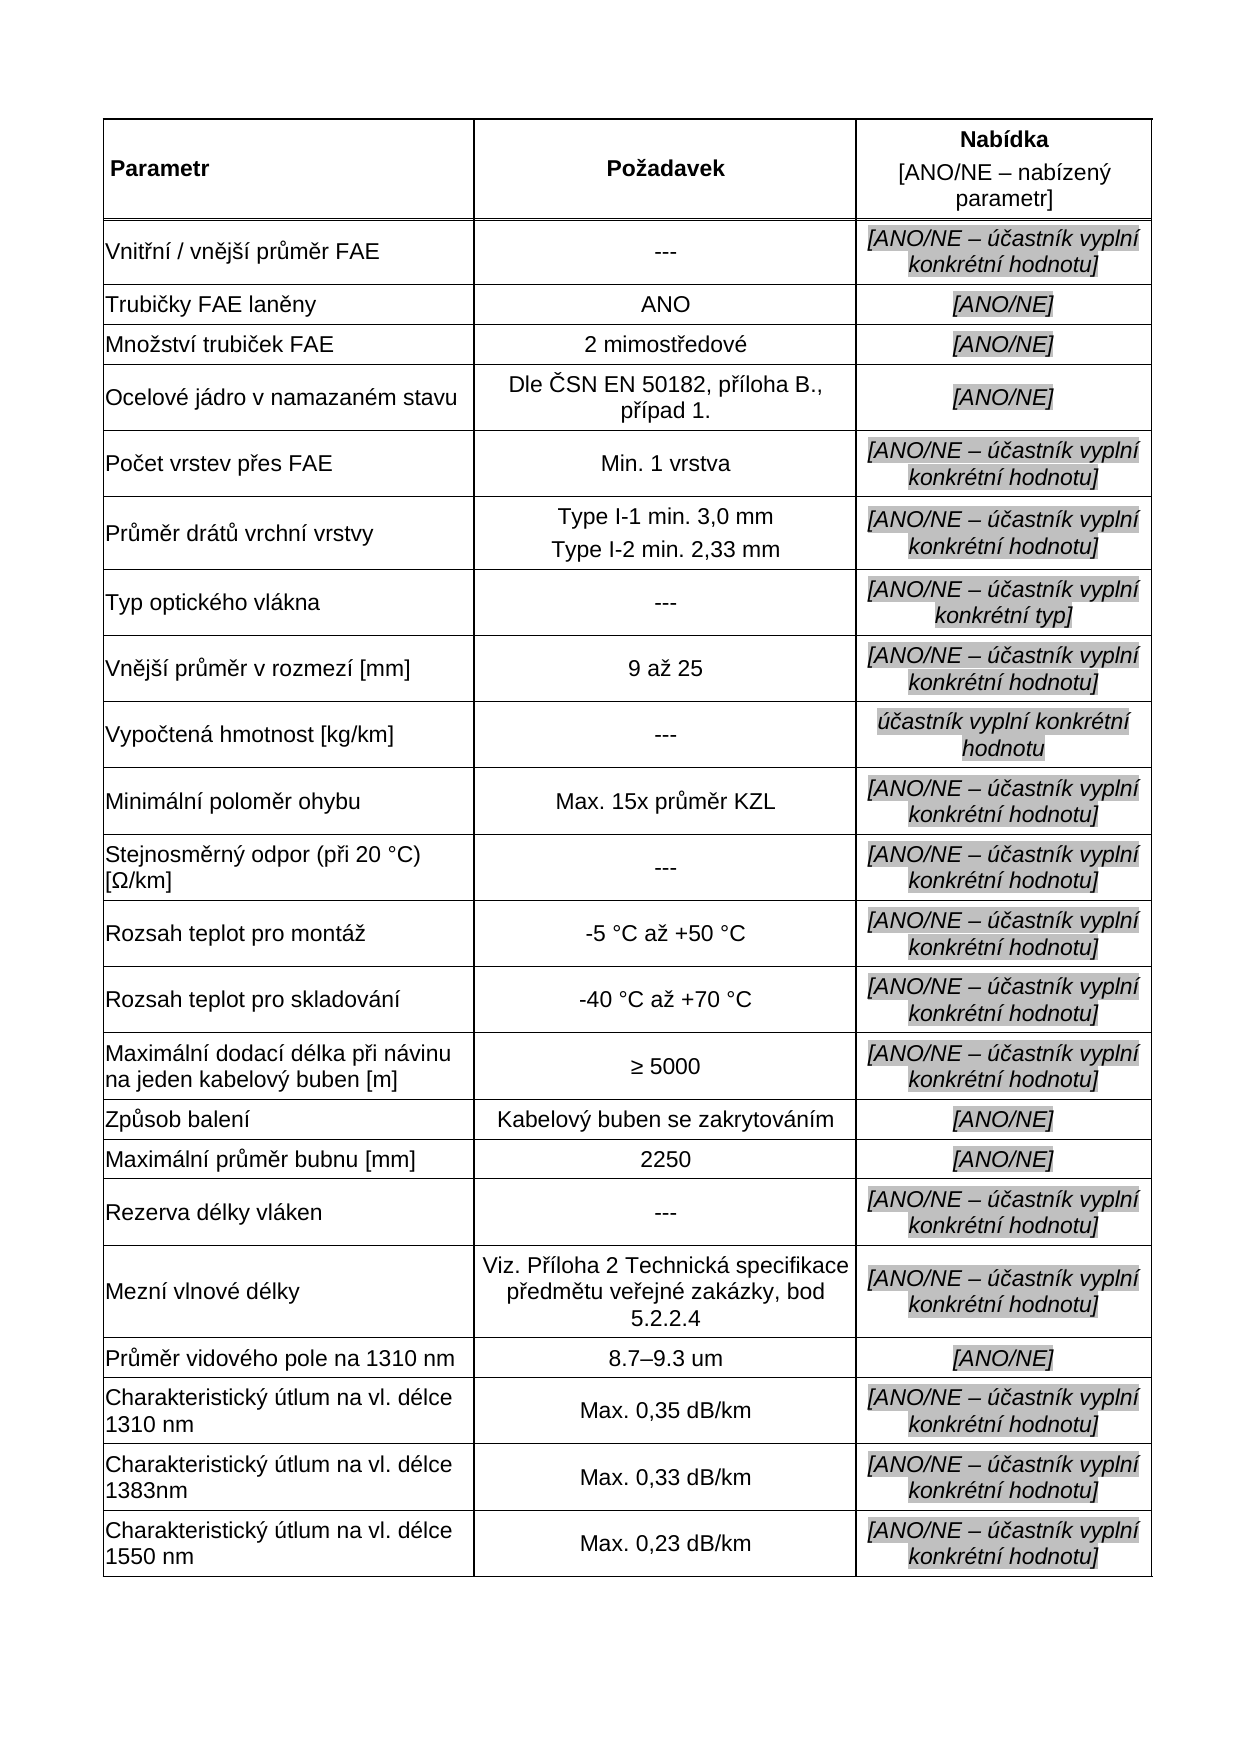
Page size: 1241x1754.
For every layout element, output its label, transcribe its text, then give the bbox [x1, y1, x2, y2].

table_cell --- [475, 570, 855, 635]
table_cell [ANO/NE – účastník vyplní konkrétní hodnotu] [857, 967, 1151, 1032]
table_cell --- [475, 221, 855, 284]
table_cell [ANO/NE – účastník vyplní konkrétní typ] [857, 570, 1151, 635]
table_cell Množství trubiček FAE [104, 325, 473, 363]
table_cell Průměr drátů vrchní vrstvy [104, 497, 473, 568]
table_cell Rezerva délky vláken [104, 1179, 473, 1244]
table_cell -5 °C až +50 °C [475, 901, 855, 966]
table_cell [ANO/NE] [857, 1100, 1151, 1138]
table_cell Trubičky FAE laněny [104, 285, 473, 324]
table_header Požadavek [475, 120, 855, 217]
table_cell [857, 1444, 1151, 1509]
table_cell Rozsah teplot pro montáž [104, 901, 473, 966]
table_cell Charakteristický útlum na vl. délce 1310 nm [104, 1378, 473, 1443]
table_cell --- [475, 702, 855, 767]
table_cell -40 °C až +70 °C [475, 967, 855, 1032]
table_cell [ANO/NE – účastník vyplní konkrétní hodnotu] [857, 1378, 1151, 1443]
table_cell 9 až 25 [475, 636, 855, 701]
table_cell Max. 0,33 dB/km [475, 1444, 855, 1509]
table_cell --- [475, 1179, 855, 1244]
table_cell Max. 0,35 dB/km [475, 1378, 855, 1443]
table_cell Ocelové jádro v namazaném stavu [104, 365, 473, 430]
table_cell [ANO/NE – účastník vyplní konkrétní hodnotu] [857, 636, 1151, 701]
table_cell Vypočtená hmotnost [kg/km] [104, 702, 473, 767]
table_cell 2 mimostředové [475, 325, 855, 363]
table_cell [ANO/NE – účastník vyplní konkrétní hodnotu] [857, 768, 1151, 833]
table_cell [857, 221, 1151, 284]
table_cell účastník vyplní konkrétní hodnotu [857, 702, 1151, 767]
table_cell Rozsah teplot pro skladování [104, 967, 473, 1032]
table_cell Viz. Příloha 2 Technická specifikace předmětu veřejné zakázky, bod 5.2.2.4 [475, 1246, 855, 1337]
table_cell Vnitřní / vnější průměr FAE [104, 221, 473, 284]
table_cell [857, 1511, 1151, 1576]
table_cell Min. 1 vrstva [475, 431, 855, 496]
table_cell Charakteristický útlum na vl. délce 1550 nm [104, 1511, 473, 1576]
table_cell Maximální dodací délka při návinu na jeden kabelový buben [m] [104, 1033, 473, 1098]
table_cell Počet vrstev přes FAE [104, 431, 473, 496]
table_cell [ANO/NE] [857, 285, 1151, 324]
table_cell [ANO/NE – účastník vyplní konkrétní hodnotu] [857, 1179, 1151, 1244]
table_cell [ANO/NE – účastník vyplní konkrétní hodnotu] [857, 431, 1151, 496]
table_cell [ANO/NE] [857, 365, 1151, 430]
table_cell Kabelový buben se zakrytováním [475, 1100, 855, 1138]
table_cell Stejnosměrný odpor (při 20 °C) [Ω/km] [104, 835, 473, 900]
table_cell ANO [475, 285, 855, 324]
table_cell Minimální poloměr ohybu [104, 768, 473, 833]
table_cell Max. 0,23 dB/km [475, 1511, 855, 1576]
table_cell [ANO/NE – účastník vyplní konkrétní hodnotu] [857, 1246, 1151, 1337]
table_cell Maximální průměr bubnu [mm] [104, 1140, 473, 1178]
table_cell [ANO/NE – účastník vyplní konkrétní hodnotu] [857, 901, 1151, 966]
table_cell [ANO/NE – účastník vyplní konkrétní hodnotu] [857, 835, 1151, 900]
table_cell Typ optického vlákna [104, 570, 473, 635]
table_cell 2250 [475, 1140, 855, 1178]
table_cell Type I-1 min. 3,0 mm Type I-2 min. 2,33 mm [475, 497, 855, 568]
table_cell Mezní vlnové délky [104, 1246, 473, 1337]
table_cell [ANO/NE – účastník vyplní konkrétní hodnotu] [857, 497, 1151, 568]
table_cell [ANO/NE] [857, 1338, 1151, 1377]
table_cell [ANO/NE] [857, 1140, 1151, 1178]
table_header Nabídka [ANO/NE – nabízený parametr] [857, 120, 1151, 217]
table_cell --- [475, 835, 855, 900]
table_cell ≥ 5000 [475, 1033, 855, 1098]
table_cell Charakteristický útlum na vl. délce 1383nm [104, 1444, 473, 1509]
table_header Parametr [104, 120, 473, 217]
table_cell [ANO/NE – účastník vyplní konkrétní hodnotu] [857, 1033, 1151, 1098]
table_cell 8.7–9.3 um [475, 1338, 855, 1377]
table_cell [ANO/NE] [857, 325, 1151, 363]
table_cell Průměr vidového pole na 1310 nm [104, 1338, 473, 1377]
table_cell Vnější průměr v rozmezí [mm] [104, 636, 473, 701]
table_cell Max. 15x průměr KZL [475, 768, 855, 833]
table_cell Dle ČSN EN 50182, příloha B., případ 1. [475, 365, 855, 430]
table_cell Způsob balení [104, 1100, 473, 1138]
